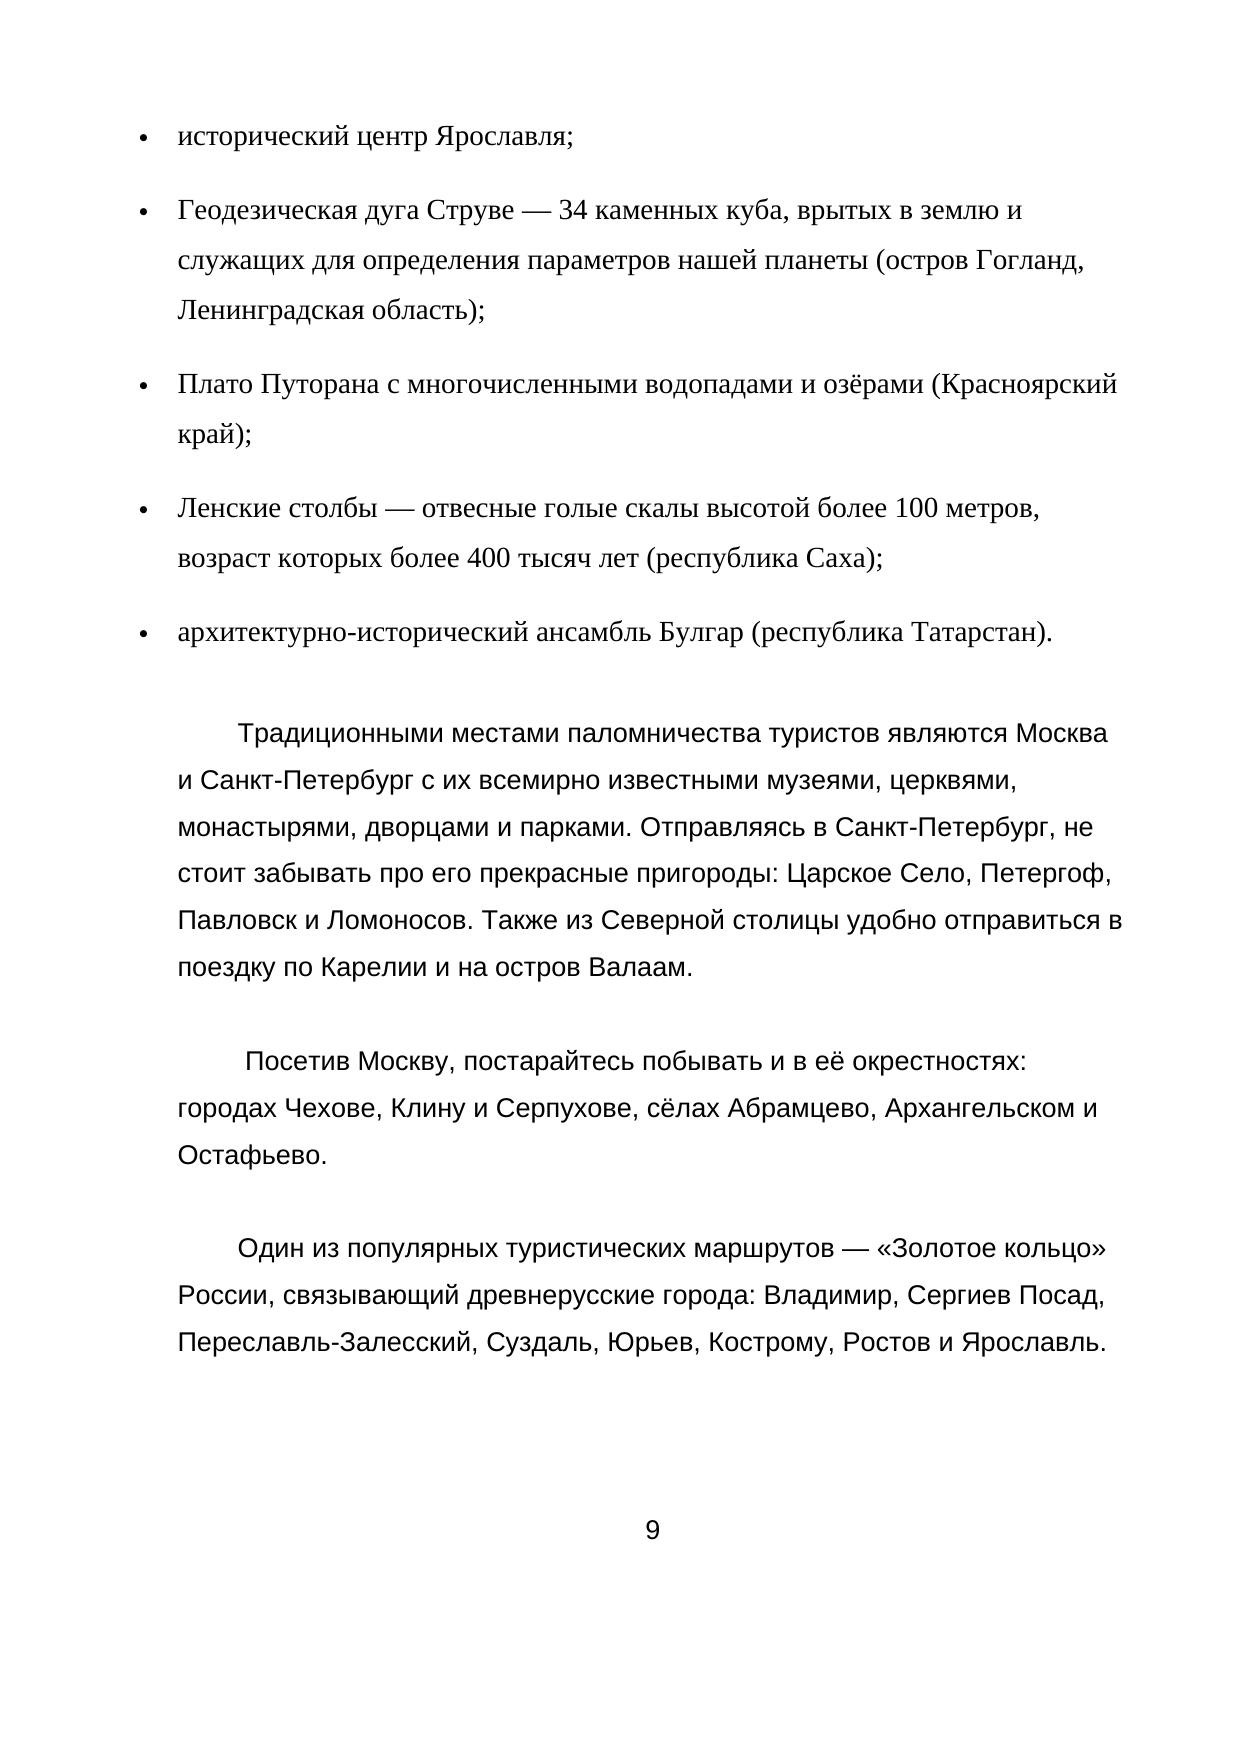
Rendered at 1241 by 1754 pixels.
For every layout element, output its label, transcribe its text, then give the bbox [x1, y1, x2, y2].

text Посетив Москву, постарайтесь побывать и в её окрестностях: городах Чехове, Клину и Серпухове, сёлах Абрамцево, Архангельском и Остафьево. [177, 1045, 1128, 1170]
list Ленские столбы — отвесные голые скалы высотой более 100 метров, возраст которых более 400 тысяч лет (республика Саха); [140, 490, 1128, 574]
text Традиционными местами паломничества туристов являются Москва и Санкт-Петербург с их всемирно известными музеями, церквями, монастырями, дворцами и парками. Отправляясь в Санкт-Петербург, не стоит забывать про его прекрасные пригороды: Царское Село, Петергоф, Павловск и Ломоносов. Также из Северной столицы удобно отправиться в поездку по Карелии и на остров Валаам. [177, 717, 1128, 982]
list Геодезическая дуга Струве — 34 каменных куба, врытых в землю и служащих для определения параметров нашей планеты (остров Гогланд, Ленинградская область); [140, 192, 1128, 326]
text 9 [177, 1514, 1128, 1545]
text Один из популярных туристических маршрутов — «Золотое кольцо» России, связывающий древнерусские города: Владимир, Сергиев Посад, Переславль-Залесский, Суздаль, Юрьев, Кострому, Ростов и Ярославль. [177, 1232, 1128, 1357]
list исторический центр Ярославля; [140, 118, 1128, 152]
list архитектурно-исторический ансамбль Булгар (республика Татарстан). [140, 614, 1128, 648]
list Плато Путорана с многочисленными водопадами и озёрами (Красноярский край); [140, 366, 1128, 450]
